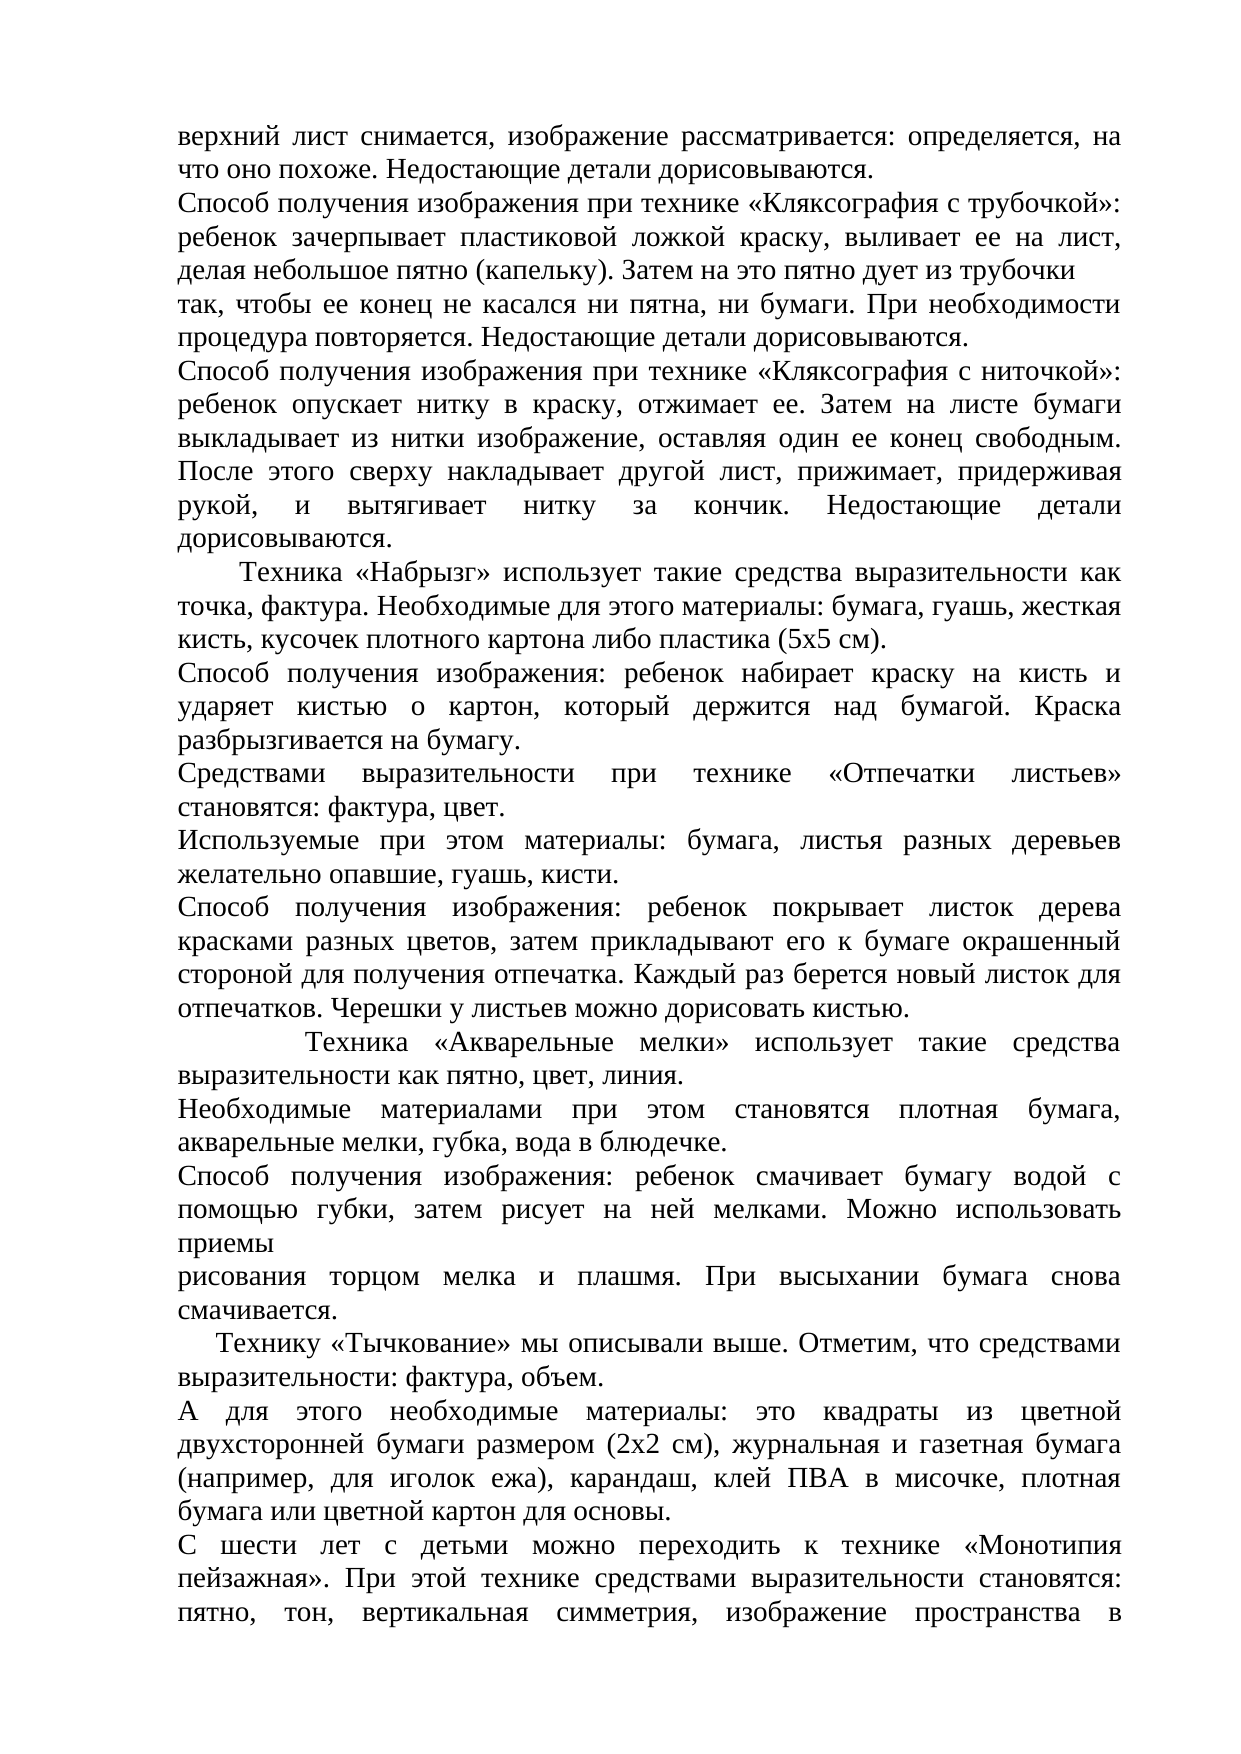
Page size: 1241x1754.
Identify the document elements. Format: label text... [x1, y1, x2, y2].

text Техника «Набрызг» использует такие средства выразительности как точка, фактура. Необходимые для этого материалы: бумага, гуашь, жесткая кисть, кусочек плотного картона либо пластика (5x5 см). [177, 554, 1122, 655]
text так, чтобы ее конец не касался ни пятна, ни бумаги. При необходимости процедура повторяется. Недостающие детали дорисовываются. [177, 286, 1121, 353]
text А для этого необходимые материалы: это квадраты из цветной двухсторонней бумаги размером (2x2 см), журнальная и газетная бумага (например, для иголок ежа), карандаш, клей ПВА в мисочке, плотная бумага или цветной картон для основы. [177, 1393, 1122, 1527]
text Способ получения изображения: ребенок набирает краску на кисть и ударяет кистью о картон, который держится над бумагой. Краска разбрызгивается на бумагу. [177, 655, 1122, 755]
text Технику «Тычкование» мы описывали выше. Отметим, что средствами выразительности: фактура, объем. [177, 1326, 1121, 1393]
text Способ получения изображения: ребенок смачивает бумагу водой с помощью губки, затем рисует на ней мелками. Можно использовать приемы [177, 1158, 1122, 1258]
text Способ получения изображения при технике «Кляксография с ниточкой»: ребенок опускает нитку в краску, отжимает ее. Затем на листе бумаги выкладывает из нитки изображение, оставляя один ее конец свободным. После этого сверху накладывает другой лист, прижимает, придерживая рукой, и вытягивает нитку за кончик. Недостающие детали дорисовываются. [177, 353, 1122, 554]
text Необходимые материалами при этом становятся плотная бумага, акварельные мелки, губка, вода в блюдечке. [177, 1091, 1121, 1158]
text Техника «Акварельные мелки» использует такие средства выразительности как пятно, цвет, линия. [177, 1024, 1121, 1091]
text рисования торцом мелка и плашмя. При высыхании бумага снова смачивается. [177, 1258, 1122, 1326]
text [177, 118, 1122, 185]
text Используемые при этом материалы: бумага, листья разных деревьев желательно опавшие, гуашь, кисти. [177, 822, 1122, 889]
text Способ получения изображения: ребенок покрывает листок дерева красками разных цветов, затем прикладывают его к бумаге окрашенный стороной для получения отпечатка. Каждый раз берется новый листок для отпечатков. Черешки у листьев можно дорисовать кистью. [177, 889, 1122, 1024]
text Средствами выразительности при технике «Отпечатки листьев» становятся: фактура, цвет. [177, 755, 1122, 822]
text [177, 1527, 1123, 1627]
text Способ получения изображения при технике «Кляксография с трубочкой»: ребенок зачерпывает пластиковой ложкой краску, выливает ее на лист, делая небольшое пятно (капельку). Затем на это пятно дует из трубочки [177, 185, 1122, 286]
